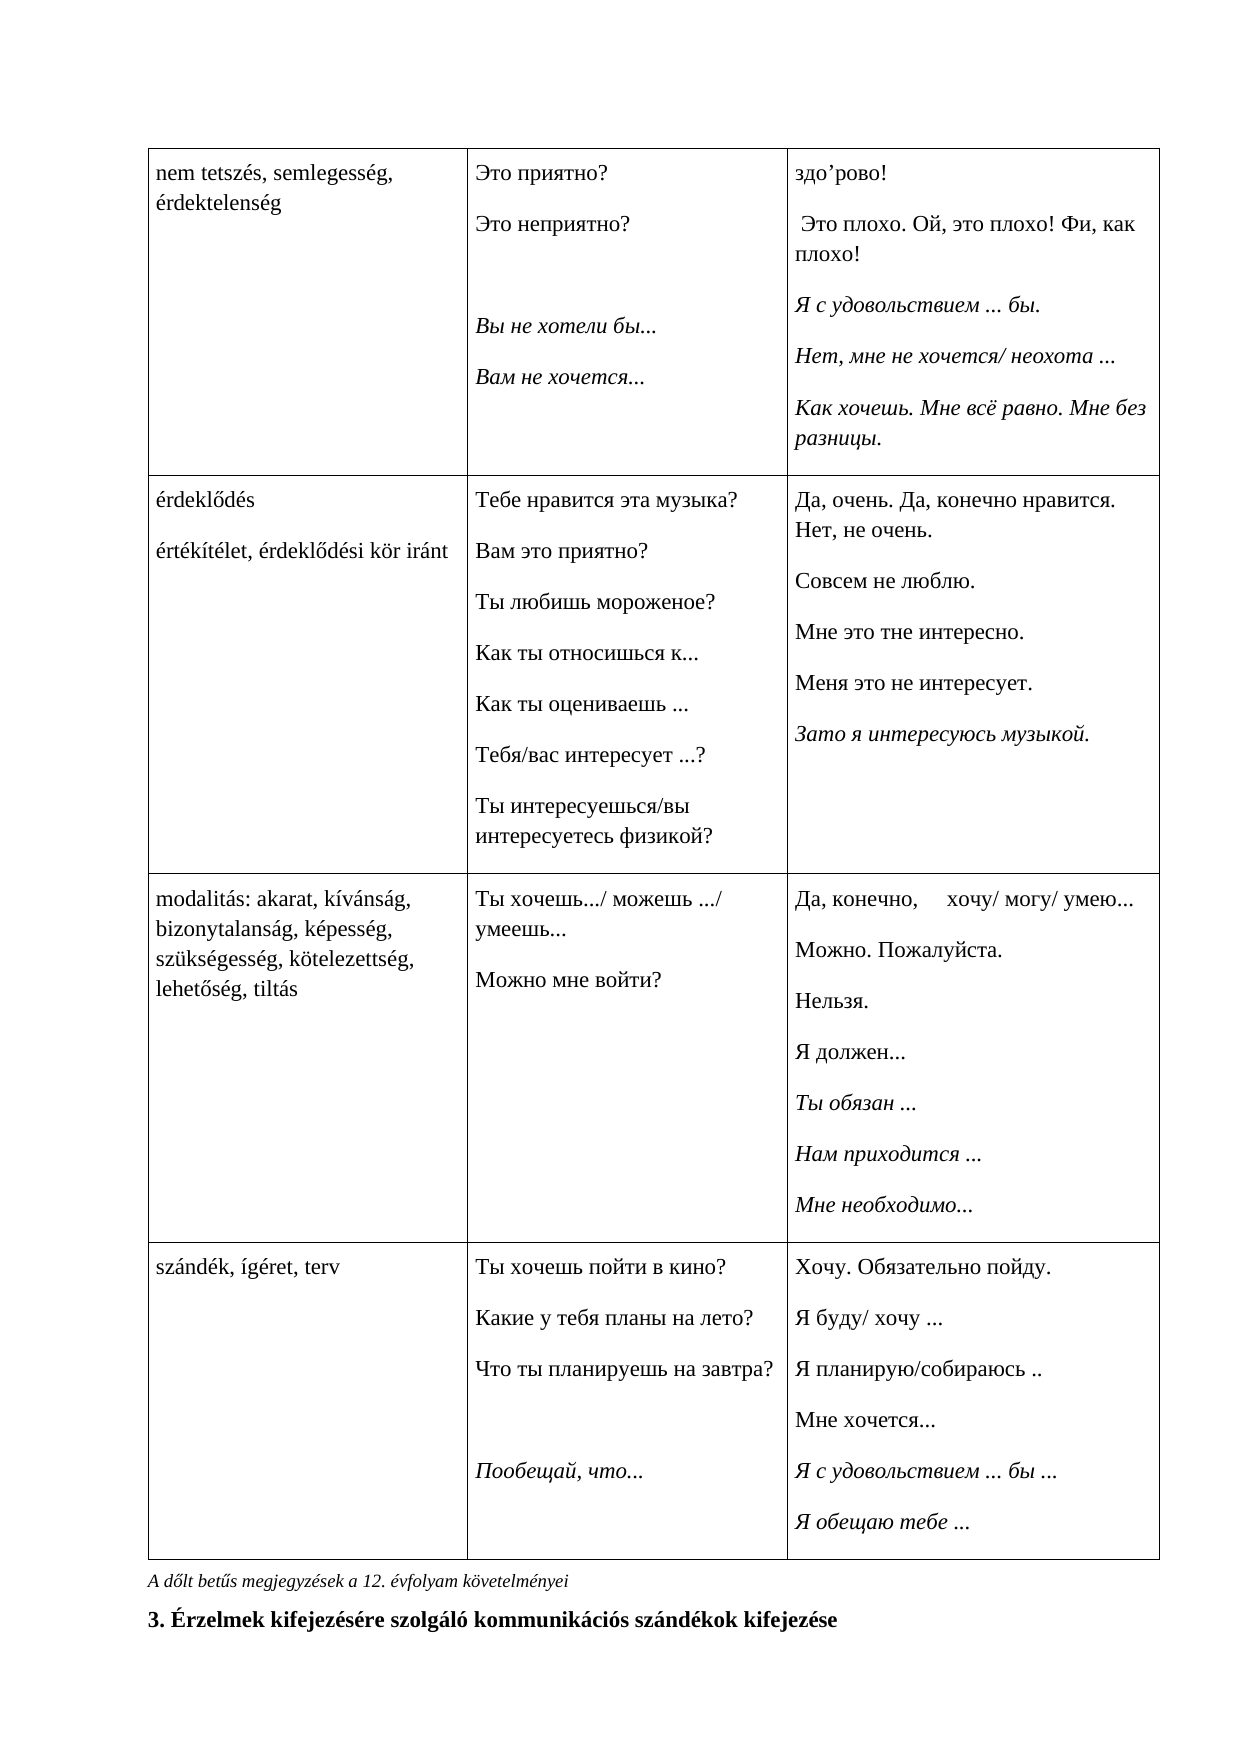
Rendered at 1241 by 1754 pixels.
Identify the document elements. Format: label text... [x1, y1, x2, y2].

table_cell Да, конечно, хочу/ могу/ умею... Можно. Пожалуйста. Нельзя. Я должен... Ты обязан ... Нам приходится ... Мне необходимо... [788, 874, 1159, 1242]
table_cell Да, очень. Да, конечно нравится. Нет, не очень. Совсем не люблю. Мне это тне интересно. Меня это не интересует. Зато я интересуюсь музыкой. [788, 476, 1159, 873]
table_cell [468, 149, 787, 474]
text 3. Érzelmek kifejezésére szolgáló kommunikációs szándékok kifejezése [148, 1606, 1092, 1632]
table_cell érdeklődés értékítélet, érdeklődési kör iránt [149, 476, 467, 873]
table_cell modalitás: akarat, kívánság, bizonytalanság, képesség, szükségesség, kötelezettség, lehetőség, tiltás [149, 874, 467, 1242]
text A dőlt betűs megjegyzések a 12. évfolyam követelményei [148, 1570, 1092, 1592]
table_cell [788, 149, 1159, 474]
table_cell Ты хочешь.../ можешь .../ умеешь... Можно мне войти? [468, 874, 787, 1242]
table_cell Тебе нравится эта музыка? Вам это приятно? Ты любишь мороженое? Как ты относишься к... Как ты оцениваешь ... Тебя/вас интересует ...? Ты интересуешься/вы интересуетесь физикой? [468, 476, 787, 873]
table_cell Хочу. Обязательно пойду. Я буду/ хочу ... Я планирую/собираюсь .. Мне хочется... Я с удовольствием ... бы ... Я обещаю тебе ... [788, 1243, 1159, 1559]
table_cell szándék, ígéret, terv [149, 1243, 467, 1559]
table_cell Ты хочешь пойти в кино? Какие у тебя планы на лето? Что ты планируешь на завтра? Пообещай, что... [468, 1243, 787, 1559]
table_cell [149, 149, 467, 474]
